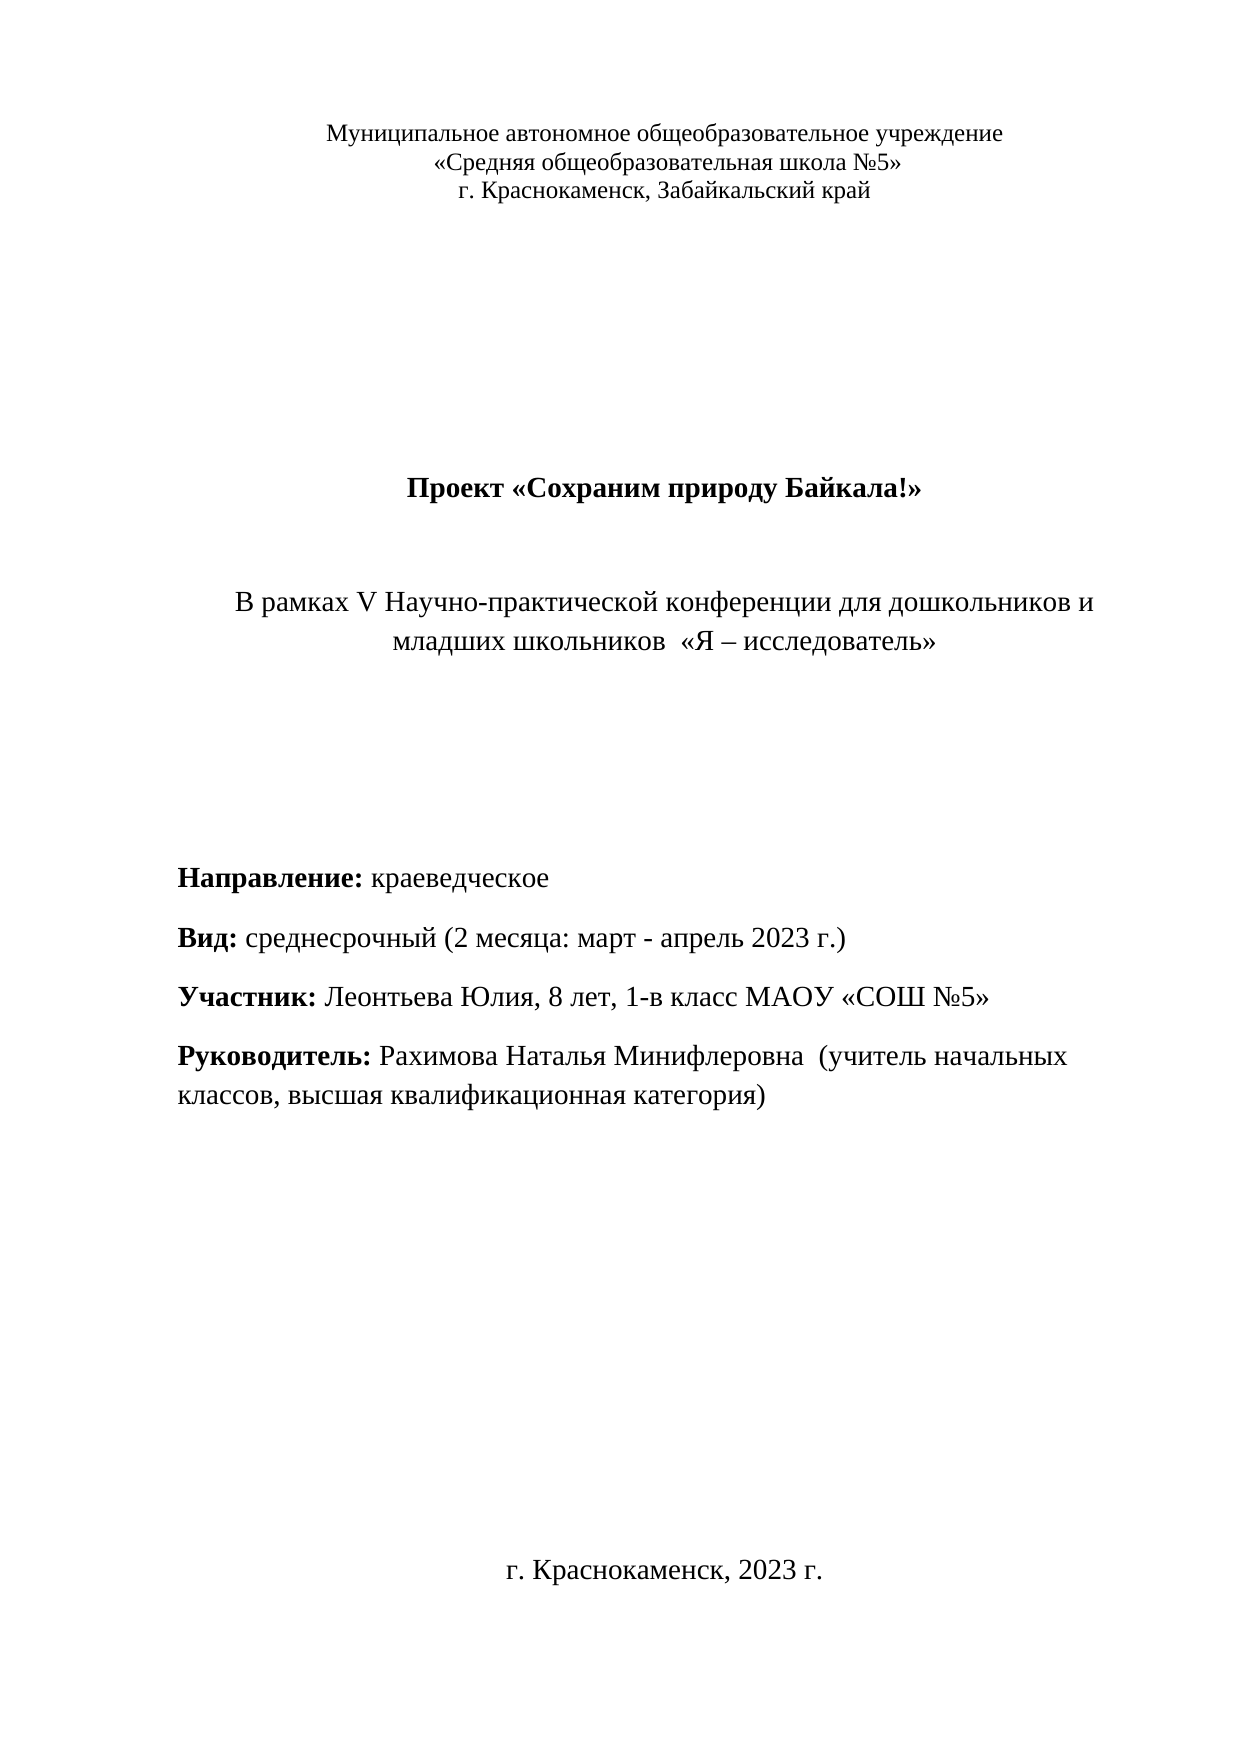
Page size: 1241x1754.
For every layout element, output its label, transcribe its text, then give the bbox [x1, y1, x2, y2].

text Проект «Сохраним природу Байкала!» [177, 471, 1152, 504]
text г. Краснокаменск, Забайкальский край [177, 176, 1152, 204]
text В рамках V Научно-практической конференции для дошкольников и младших школьников «Я – исследователь» [177, 584, 1152, 656]
text Вид: среднесрочный (2 месяца: март - апрель 2023 г.) [177, 920, 1152, 953]
text «Средняя общеобразовательная школа №5» [177, 147, 1152, 176]
text Муниципальное автономное общеобразовательное учреждение [177, 118, 1152, 147]
text Участник: Леонтьева Юлия, 8 лет, 1-в класс МАОУ «СОШ №5» [177, 979, 1152, 1013]
text Руководитель: Рахимова Наталья Минифлеровна (учитель начальных классов, высшая квалификационная категория) [177, 1038, 1152, 1111]
text Направление: краеведческое [177, 860, 1152, 894]
text г. Краснокаменск, 2023 г. [177, 1552, 1152, 1586]
